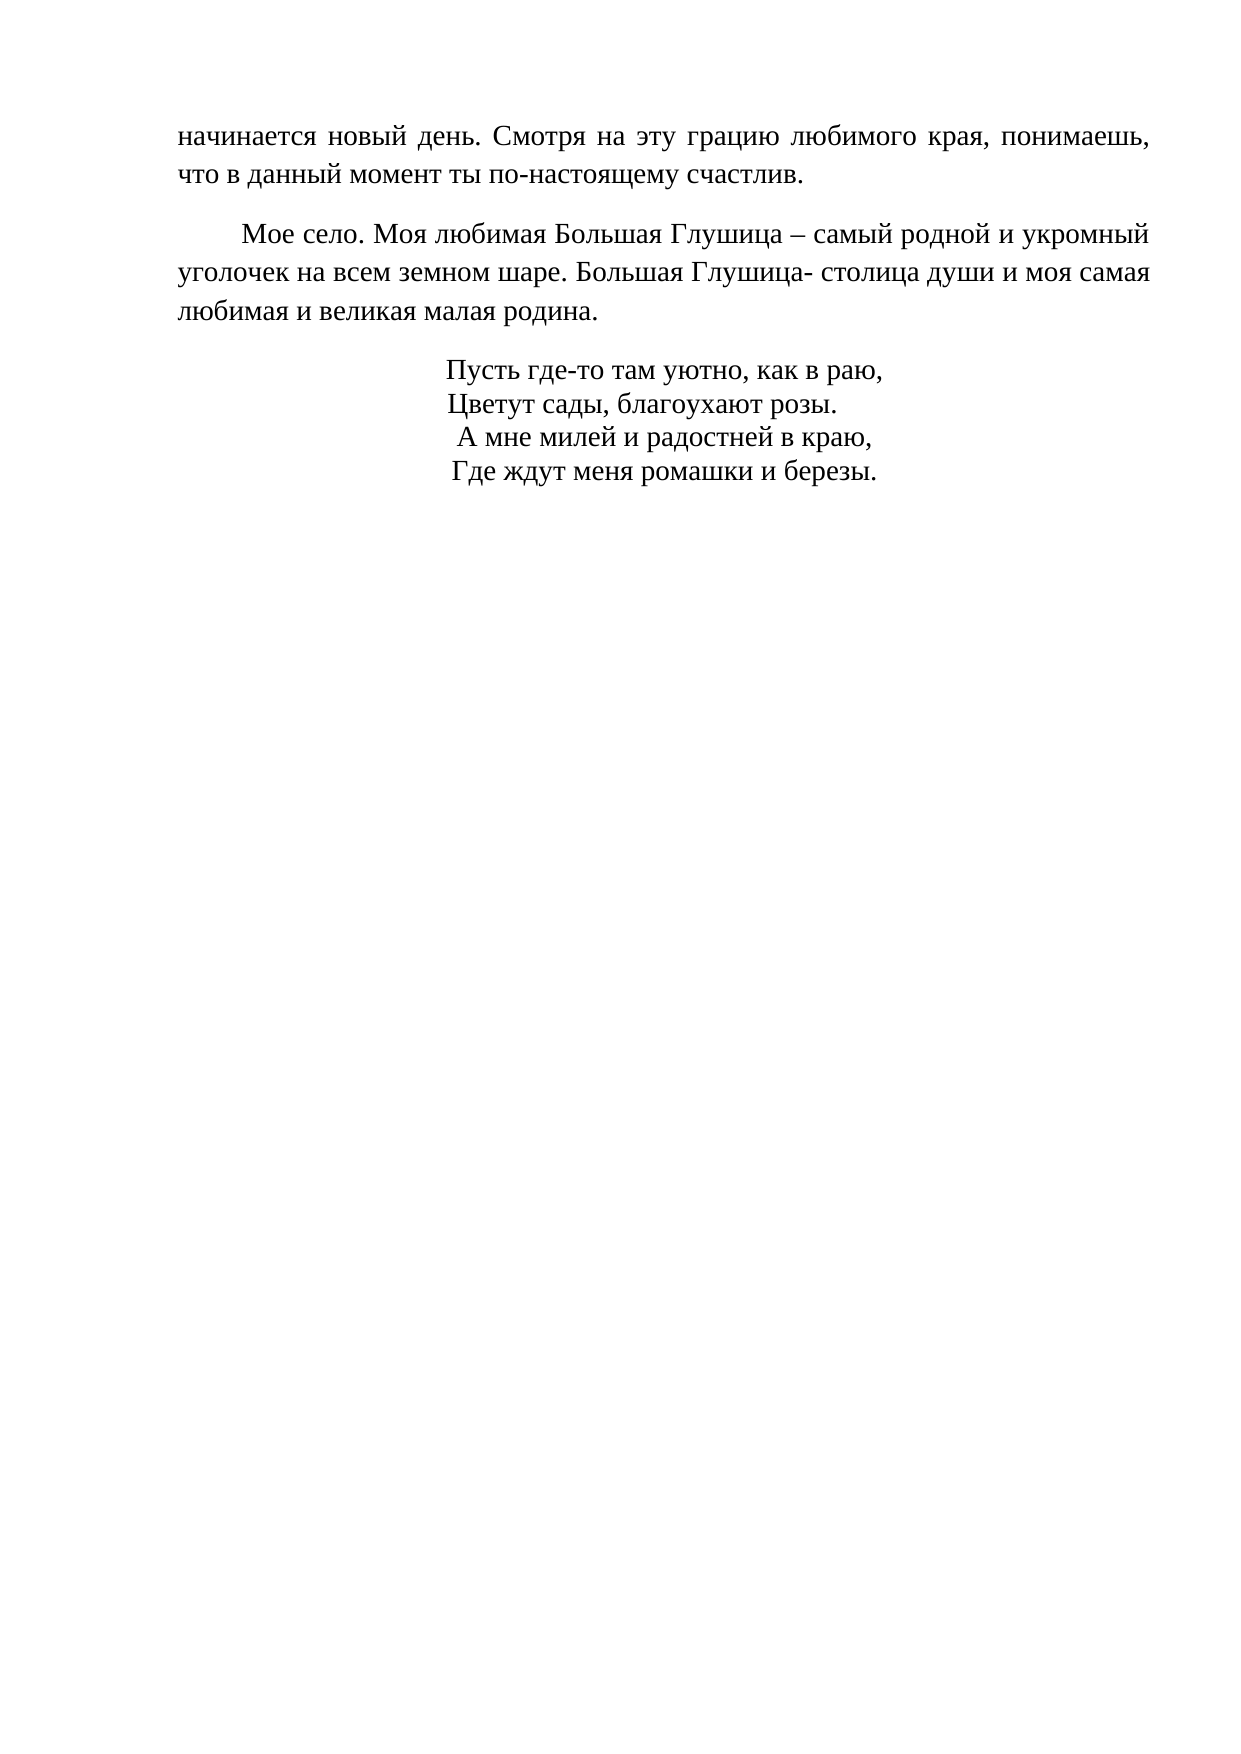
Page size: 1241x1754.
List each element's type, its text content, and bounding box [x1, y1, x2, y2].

text Цветут сады, благоухают розы. [177, 386, 1152, 419]
text Где ждут меня ромашки и березы. [177, 453, 1152, 487]
text Пусть где-то там уютно, как в раю, [177, 352, 1152, 386]
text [177, 118, 1152, 190]
text Мое село. Моя любимая Большая Глушица – самый родной и укромный уголочек на всем земном шаре. Большая Глушица- столица души и моя самая любимая и великая малая родина. [177, 216, 1152, 327]
text А мне милей и радостней в краю, [177, 419, 1152, 453]
